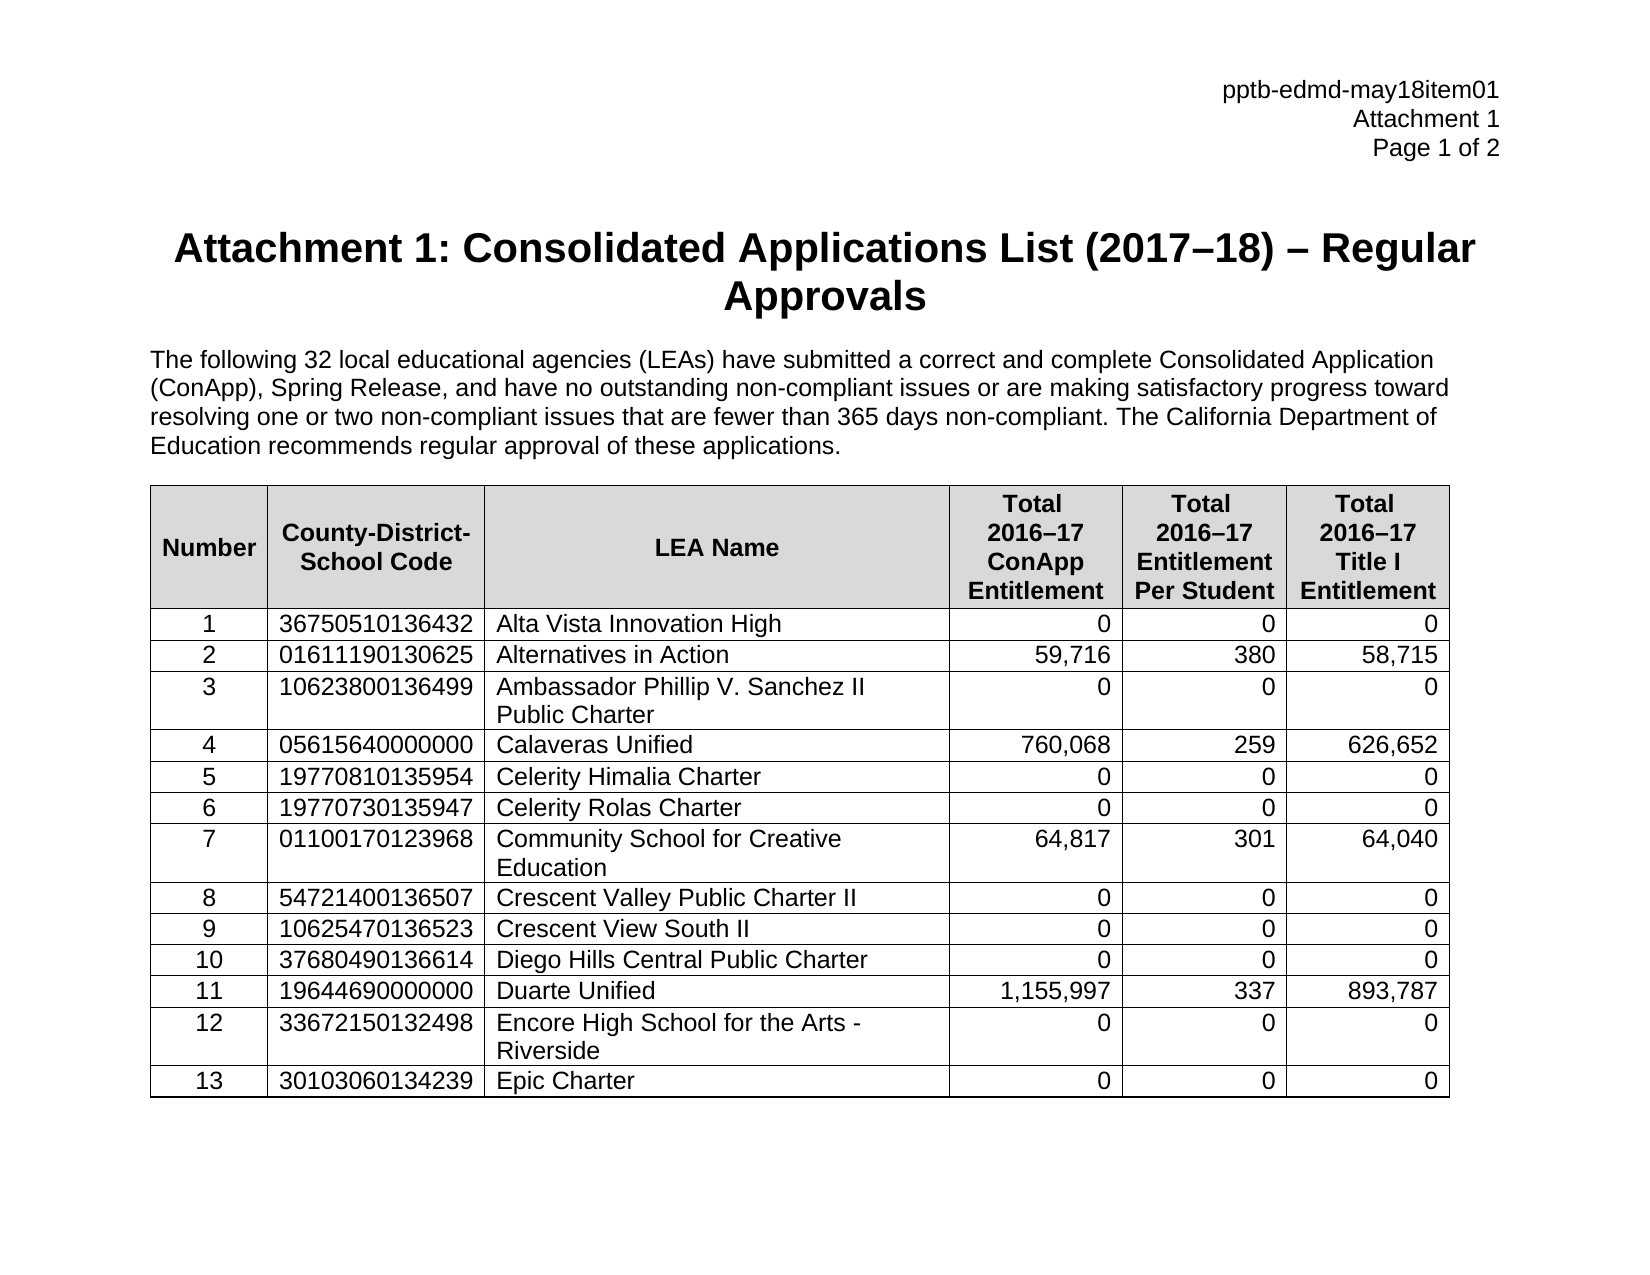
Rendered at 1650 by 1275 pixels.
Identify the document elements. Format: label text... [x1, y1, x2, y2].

table_cell 10 [151, 945, 267, 975]
table_cell 0 [950, 793, 1122, 823]
table_cell 0 [1123, 914, 1286, 944]
table_cell Epic Charter [485, 1066, 949, 1096]
table_cell Crescent View South II [485, 914, 949, 944]
table_cell Ambassador Phillip V. Sanchez II Public Charter [485, 672, 949, 729]
table_cell 0 [1287, 883, 1449, 913]
table_cell 0 [950, 672, 1122, 729]
table_cell 59,716 [950, 641, 1122, 671]
table_header Total 2016–17 Title I Entitlement [1287, 486, 1449, 608]
table_cell 1 [151, 609, 267, 639]
table_cell 0 [1123, 1066, 1286, 1096]
table_cell 0 [1123, 1008, 1286, 1065]
table_cell 0 [1287, 945, 1449, 975]
table_cell 4 [151, 730, 267, 761]
table_cell 6 [151, 793, 267, 823]
table_cell 19770730135947 [268, 793, 484, 823]
table_header Number [151, 486, 267, 608]
table_header Total 2016–17 ConApp Entitlement [950, 486, 1122, 608]
table_cell Community School for Creative Education [485, 824, 949, 882]
table_cell 259 [1123, 730, 1286, 761]
table_cell 0 [1123, 762, 1286, 792]
table_cell 0 [1287, 914, 1449, 944]
table_cell 30103060134239 [268, 1066, 484, 1096]
table_cell 01100170123968 [268, 824, 484, 882]
table_cell 0 [950, 914, 1122, 944]
subtitle Attachment 1: Consolidated Applications List (2017–18) – Regular Approvals [150, 224, 1500, 319]
table_header Total 2016–17 Entitlement Per Student [1123, 486, 1286, 608]
table_cell 0 [1123, 672, 1286, 729]
table_cell 0 [1287, 1066, 1449, 1096]
table_cell 13 [151, 1066, 267, 1096]
table_cell 0 [950, 609, 1122, 639]
table_cell 0 [950, 1008, 1122, 1065]
table_cell 11 [151, 976, 267, 1007]
table_cell 9 [151, 914, 267, 944]
table_cell 0 [1123, 945, 1286, 975]
table_cell 0 [950, 1066, 1122, 1096]
table_cell 301 [1123, 824, 1286, 882]
table_cell 10625470136523 [268, 914, 484, 944]
table_cell 54721400136507 [268, 883, 484, 913]
table_cell 380 [1123, 641, 1286, 671]
table_cell 12 [151, 1008, 267, 1065]
table_cell 0 [950, 762, 1122, 792]
table_cell 626,652 [1287, 730, 1449, 761]
table_cell 0 [1287, 672, 1449, 729]
table_cell 64,817 [950, 824, 1122, 882]
table_header LEA Name [485, 486, 949, 608]
table_cell 37680490136614 [268, 945, 484, 975]
table_cell 0 [1287, 609, 1449, 639]
table_cell 33672150132498 [268, 1008, 484, 1065]
table_cell Alternatives in Action [485, 641, 949, 671]
table_cell 05615640000000 [268, 730, 484, 761]
table_cell 64,040 [1287, 824, 1449, 882]
table_cell 0 [1123, 793, 1286, 823]
table_cell 0 [1123, 609, 1286, 639]
table_cell Celerity Himalia Charter [485, 762, 949, 792]
table_cell Encore High School for the Arts - Riverside [485, 1008, 949, 1065]
table_cell 8 [151, 883, 267, 913]
table_cell Celerity Rolas Charter [485, 793, 949, 823]
table_cell 19644690000000 [268, 976, 484, 1007]
table_cell 337 [1123, 976, 1286, 1007]
table_cell 36750510136432 [268, 609, 484, 639]
table_cell 2 [151, 641, 267, 671]
table_cell 0 [950, 945, 1122, 975]
table_header County-District-School Code [268, 486, 484, 608]
table_cell 0 [1287, 762, 1449, 792]
table_cell Crescent Valley Public Charter II [485, 883, 949, 913]
text The following 32 local educational agencies (LEAs) have submitted a correct and complete Consolidated Application (ConApp), Spring Release, and have no outstanding non-compliant issues or are making satisfactory progress toward resolving one or two non-compliant issues that are fewer than 365 days non-compliant. The California Department of Education recommends regular approval of these applications. [150, 344, 1470, 459]
table_cell 0 [1287, 1008, 1449, 1065]
table_cell 760,068 [950, 730, 1122, 761]
table_cell 19770810135954 [268, 762, 484, 792]
table_cell Alta Vista Innovation High [485, 609, 949, 639]
table_cell 0 [1287, 793, 1449, 823]
table_cell 0 [1123, 883, 1286, 913]
table_cell 7 [151, 824, 267, 882]
table_cell 0 [950, 883, 1122, 913]
table_cell 3 [151, 672, 267, 729]
table_cell 58,715 [1287, 641, 1449, 671]
table_cell Diego Hills Central Public Charter [485, 945, 949, 975]
table_cell 5 [151, 762, 267, 792]
table_cell Calaveras Unified [485, 730, 949, 761]
table_cell 1,155,997 [950, 976, 1122, 1007]
table_cell Duarte Unified [485, 976, 949, 1007]
table_cell 893,787 [1287, 976, 1449, 1007]
table_cell 01611190130625 [268, 641, 484, 671]
table_cell 10623800136499 [268, 672, 484, 729]
